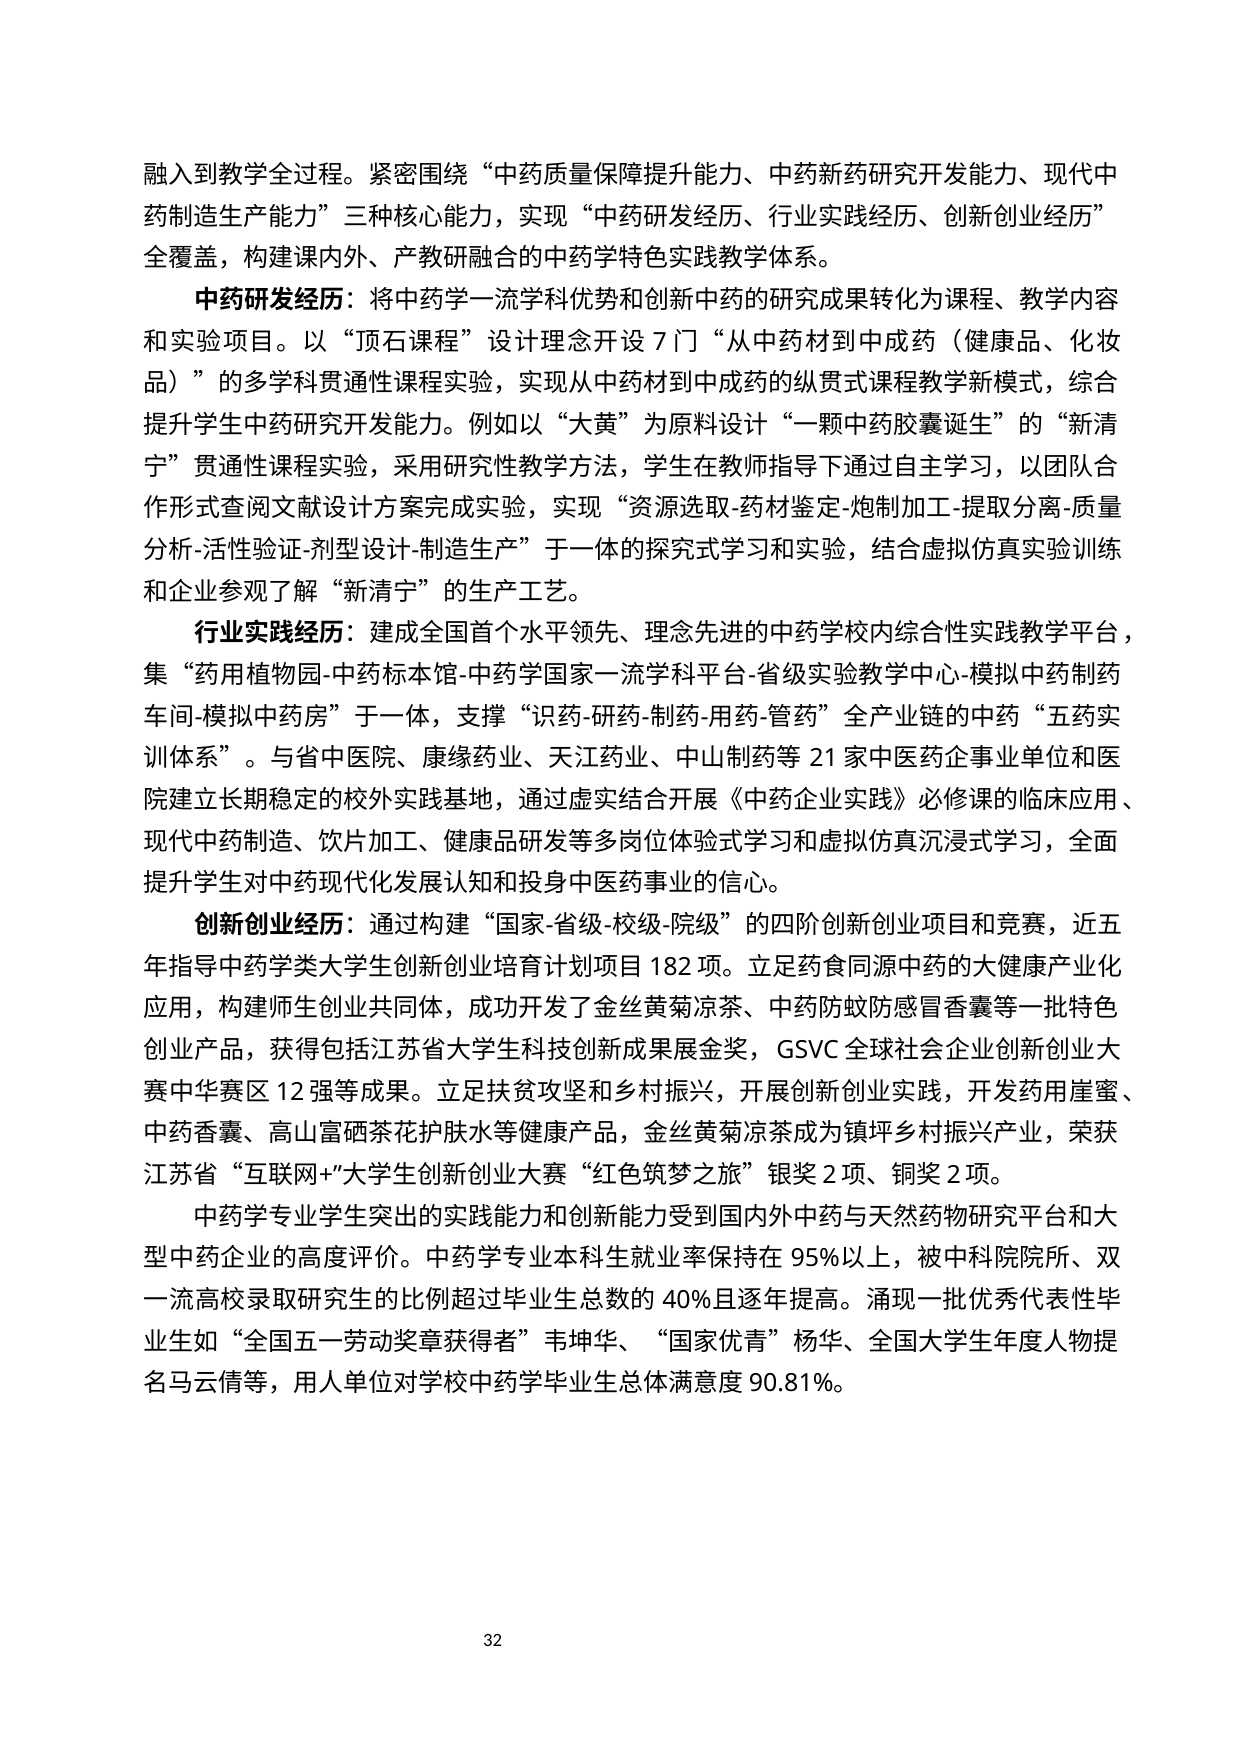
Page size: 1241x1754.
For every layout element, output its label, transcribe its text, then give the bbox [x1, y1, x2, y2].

text 中药研发经历：将中药学一流学科优势和创新中药的研究成果转化为课程、教学内容和实验项目。以“顶石课程”设计理念开设7门“从中药材到中成药（健康品、化妆品）”的多学科贯通性课程实验，实现从中药材到中成药的纵贯式课程教学新模式，综合提升学生中药研究开发能力。例如以“大黄”为原料设计“一颗中药胶囊诞生”的“新清宁”贯通性课程实验，采用研究性教学方法，学生在教师指导下通过自主学习，以团队合作形式查阅文献设计方案完成实验，实现“资源选取-药材鉴定-炮制加工-提取分离-质量分析-活性验证-剂型设计-制造生产”于一体的探究式学习和实验，结合虚拟仿真实验训练和企业参观了解“新清宁”的生产工艺。 [144, 275, 1122, 608]
text 中药学专业学生突出的实践能力和创新能力受到国内外中药与天然药物研究平台和大型中药企业的高度评价。中药学专业本科生就业率保持在95%以上，被中科院院所、双一流高校录取研究生的比例超过毕业生总数的40%且逐年提高。涌现一批优秀代表性毕业生如“全国五一劳动奖章获得者”韦坤华、“国家优青”杨华、全国大学生年度人物提名马云倩等，用人单位对学校中药学毕业生总体满意度90.81%。 [144, 1192, 1122, 1400]
text 创新创业经历：通过构建“国家-省级-校级-院级”的四阶创新创业项目和竞赛，近五年指导中药学类大学生创新创业培育计划项目182项。立足药食同源中药的大健康产业化应用，构建师生创业共同体，成功开发了金丝黄菊凉茶、中药防蚊防感冒香囊等一批特色创业产品，获得包括江苏省大学生科技创新成果展金奖，GSVC全球社会企业创新创业大赛中华赛区12强等成果。立足扶贫攻坚和乡村振兴，开展创新创业实践，开发药用崖蜜、中药香囊、高山富硒茶花护肤水等健康产品，金丝黄菊凉茶成为镇坪乡村振兴产业，荣获江苏省“互联网+”大学生创新创业大赛“红色筑梦之旅”银奖2项、铜奖2项。 [144, 900, 1122, 1192]
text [144, 150, 1122, 275]
text 行业实践经历：建成全国首个水平领先、理念先进的中药学校内综合性实践教学平台，集“药用植物园-中药标本馆-中药学国家一流学科平台-省级实验教学中心-模拟中药制药车间-模拟中药房”于一体，支撑“识药-研药-制药-用药-管药”全产业链的中药“五药实训体系”。与省中医院、康缘药业、天江药业、中山制药等21家中医药企事业单位和医院建立长期稳定的校外实践基地，通过虚实结合开展《中药企业实践》必修课的临床应用、现代中药制造、饮片加工、健康品研发等多岗位体验式学习和虚拟仿真沉浸式学习，全面提升学生对中药现代化发展认知和投身中医药事业的信心。 [144, 608, 1122, 900]
